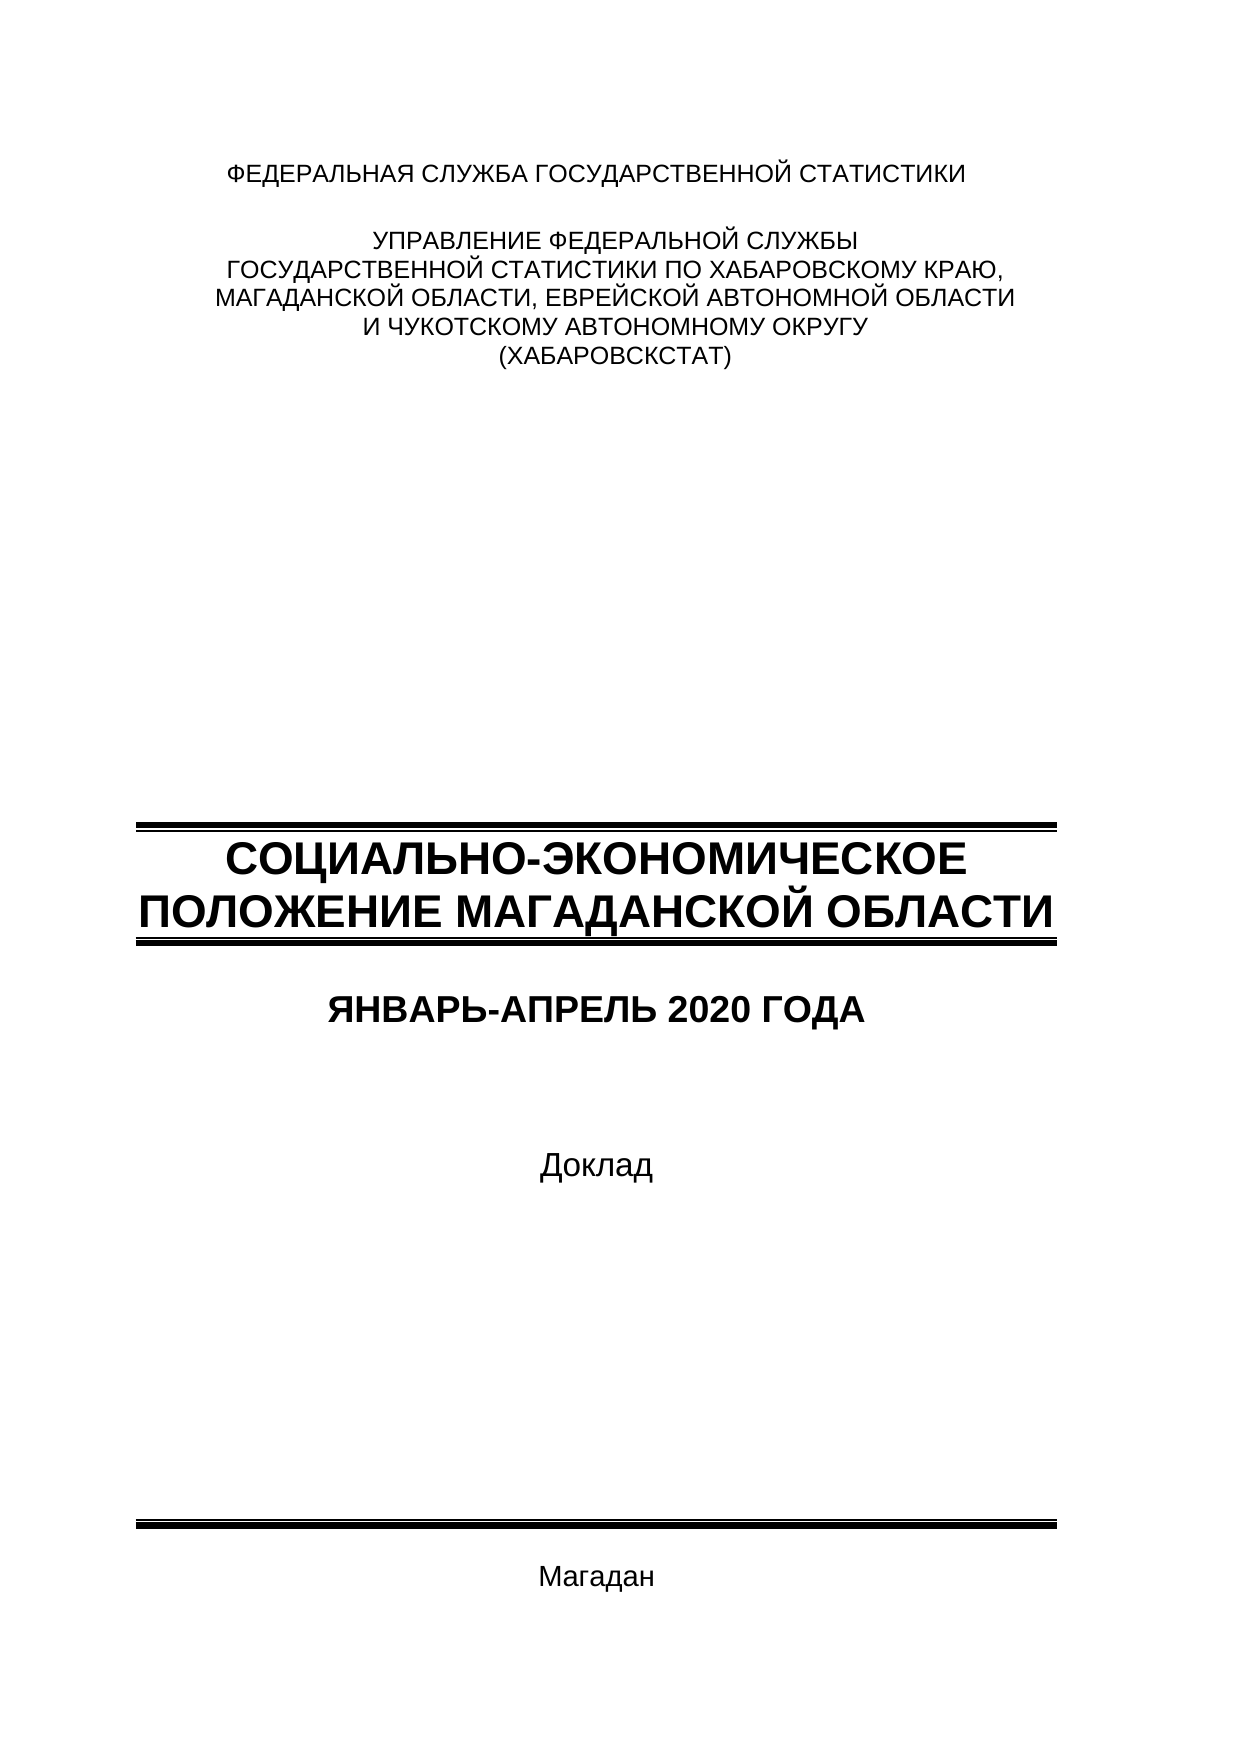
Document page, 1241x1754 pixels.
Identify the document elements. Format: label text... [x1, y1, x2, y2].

text Магадан [136, 1559, 1057, 1593]
text МАГАДАНСКОЙ ОБЛАСТИ, ЕВРЕЙСКОЙ АВТОНОМНОЙ ОБЛАСТИ [136, 283, 1094, 312]
text ЯНВАРЬ-АПРЕЛЬ 2020 ГОДА [136, 987, 1057, 1030]
text СОЦИАЛЬНО-ЭКОНОМИЧЕСКОЕ [136, 832, 1057, 884]
text ПОЛОЖЕНИЕ МАГАДАНСКОЙ ОБЛАСТИ [136, 884, 1057, 937]
text (ХАБАРОВСКСТАТ) [136, 341, 1094, 369]
text Доклад [136, 1145, 1057, 1183]
text УПРАВЛЕНИЕ ФЕДЕРАЛЬНОЙ СЛУЖБЫ ГОСУДАРСТВЕННОЙ СТАТИСТИКИ ПО ХАБАРОВСКОМУ КРАЮ, [136, 226, 1094, 283]
text ФЕДЕРАЛЬНАЯ СЛУЖБА ГОСУДАРСТВЕННОЙ СТАТИСТИКИ [136, 130, 1057, 187]
text И ЧУКОТСКОМУ АВТОНОМНОМУ ОКРУГУ [136, 312, 1094, 341]
